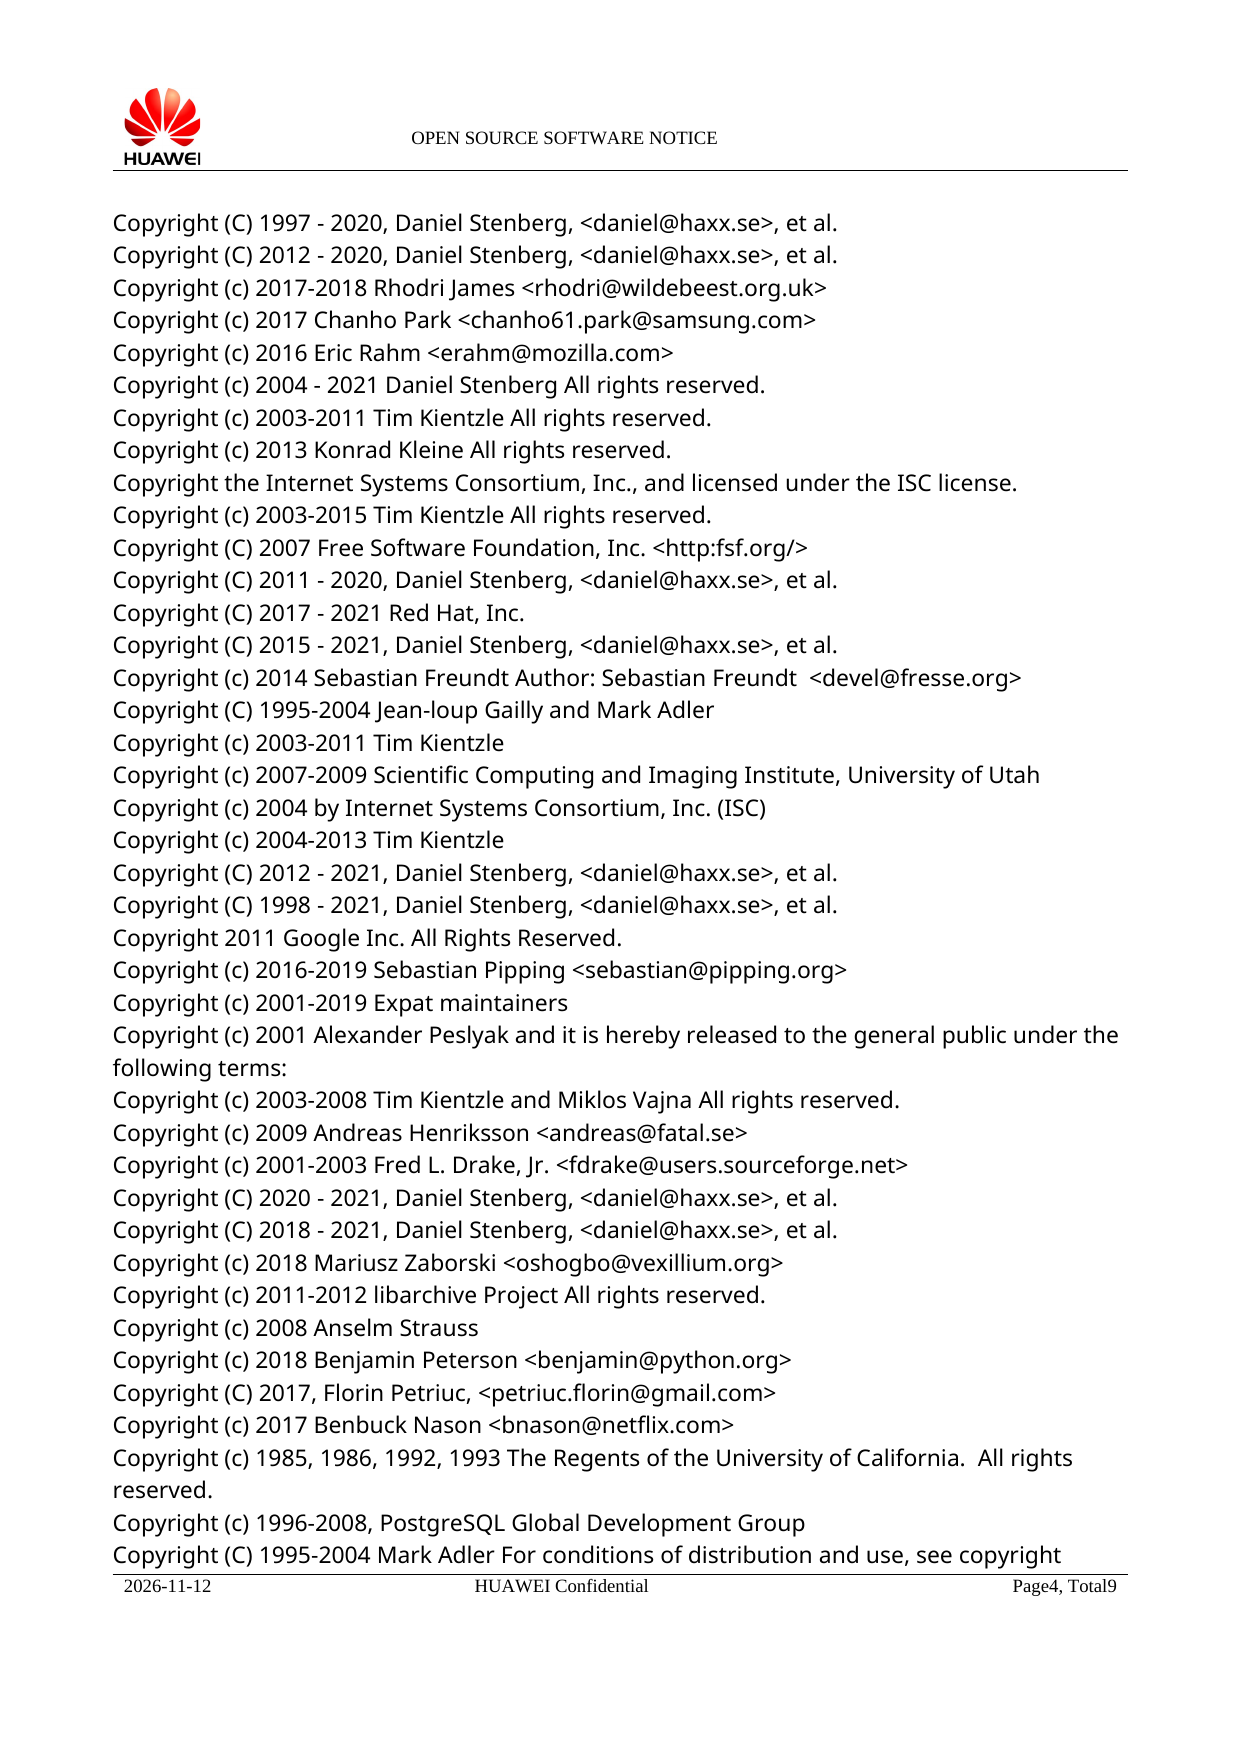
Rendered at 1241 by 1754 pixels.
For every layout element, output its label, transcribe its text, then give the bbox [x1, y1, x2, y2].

picture [124, 88, 201, 165]
